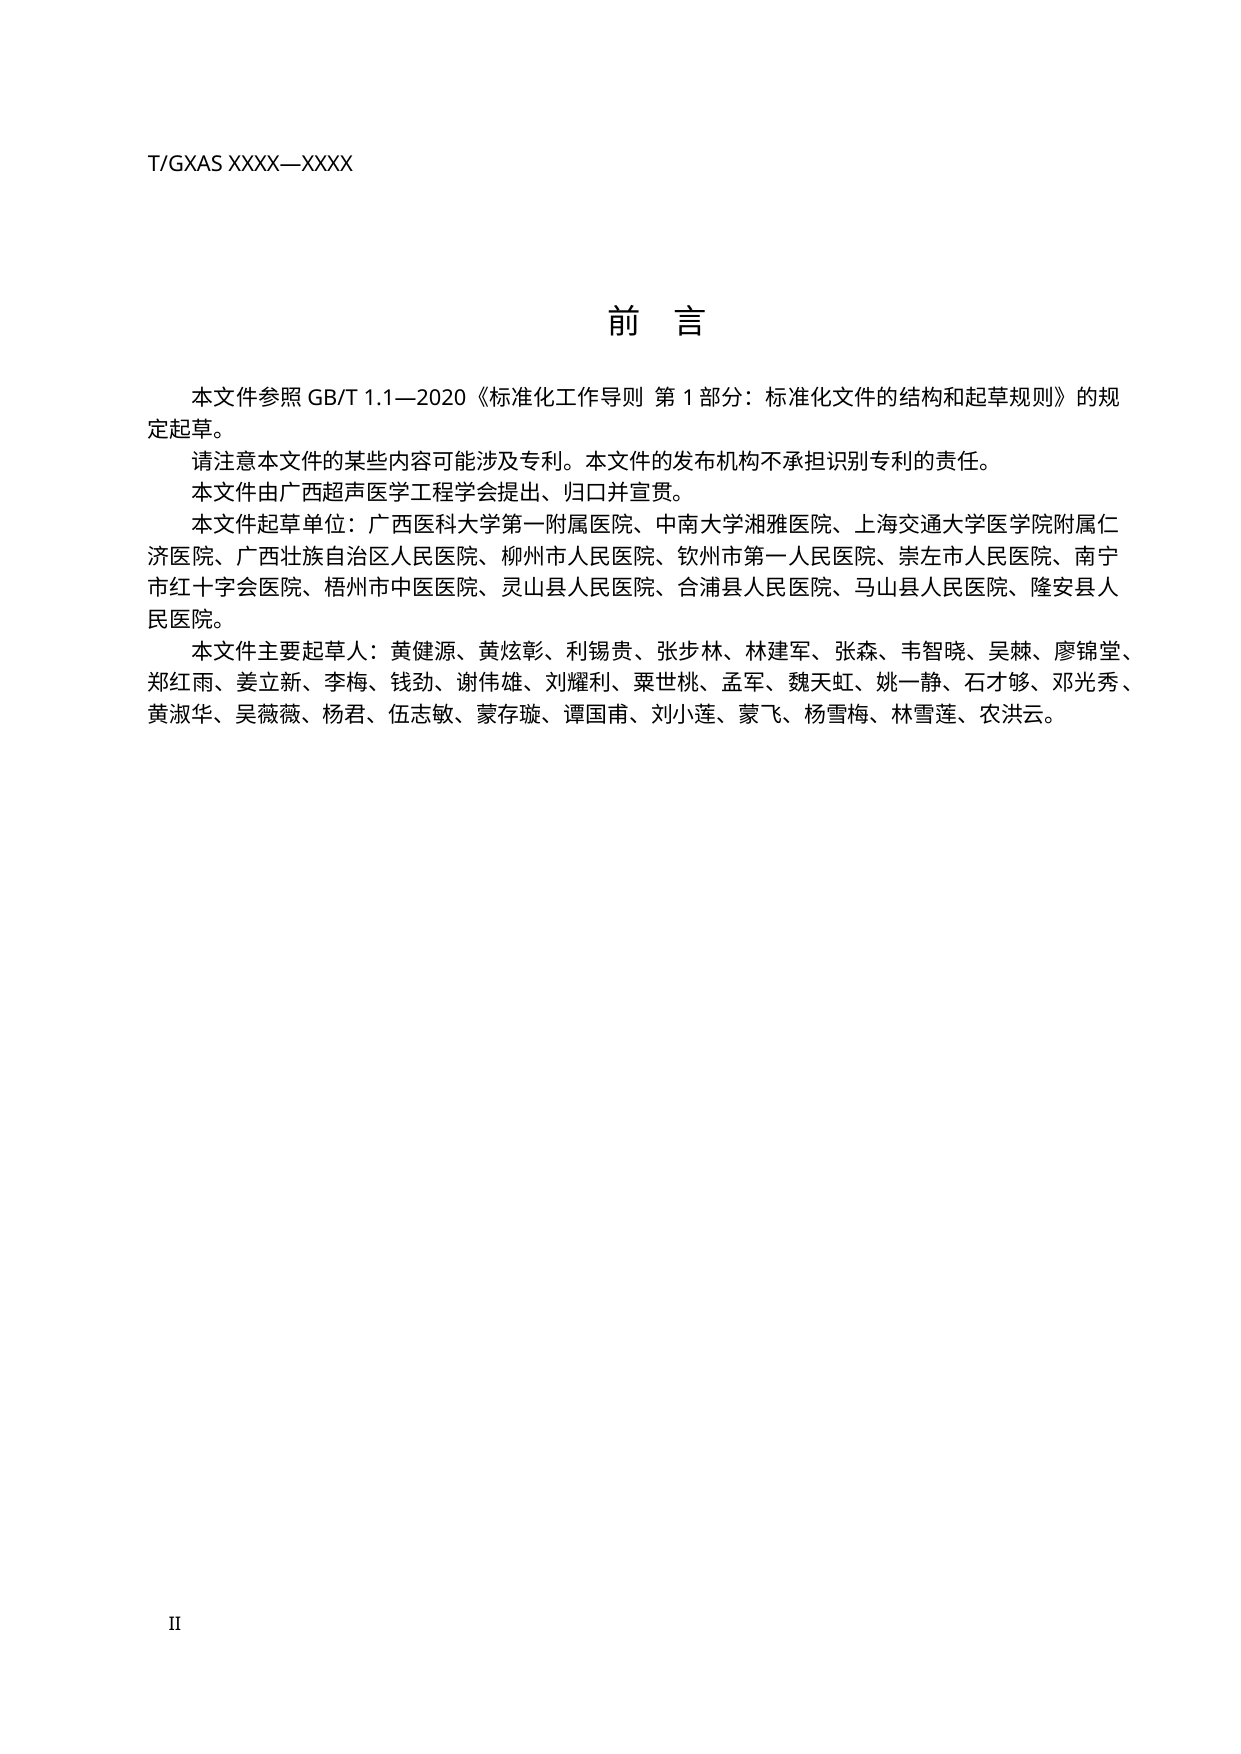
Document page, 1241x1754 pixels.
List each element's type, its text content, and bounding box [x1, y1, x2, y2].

text 前言 [148, 294, 1122, 343]
text 请注意本文件的某些内容可能涉及专利。本文件的发布机构不承担识别专利的责任。 [148, 444, 1122, 475]
text 本文件起草单位：广西医科大学第一附属医院、中南大学湘雅医院、上海交通大学医学院附属仁济医院、广西壮族自治区人民医院、柳州市人民医院、钦州市第一人民医院、崇左市人民医院、南宁市红十字会医院、梧州市中医医院、灵山县人民医院、合浦县人民医院、马山县人民医院、隆安县人民医院。 [148, 507, 1122, 634]
text 本文件由广西超声医学工程学会提出、归口并宣贯。 [148, 475, 1122, 507]
text 本文件主要起草人：黄健源、黄炫彰、利锡贵、张步林、林建军、张森、韦智晓、吴棘、廖锦堂、郑红雨、姜立新、李梅、钱劲、谢伟雄、刘耀利、粟世桃、孟军、魏天虹、姚一静、石才够、邓光秀、黄淑华、吴薇薇、杨君、伍志敏、蒙存璇、谭国甫、刘小莲、蒙飞、杨雪梅、林雪莲、农洪云。 [148, 634, 1122, 729]
text 本文件参照GB/T 1.1—2020《标准化工作导则 第1部分：标准化文件的结构和起草规则》的规定起草。 [148, 380, 1122, 444]
